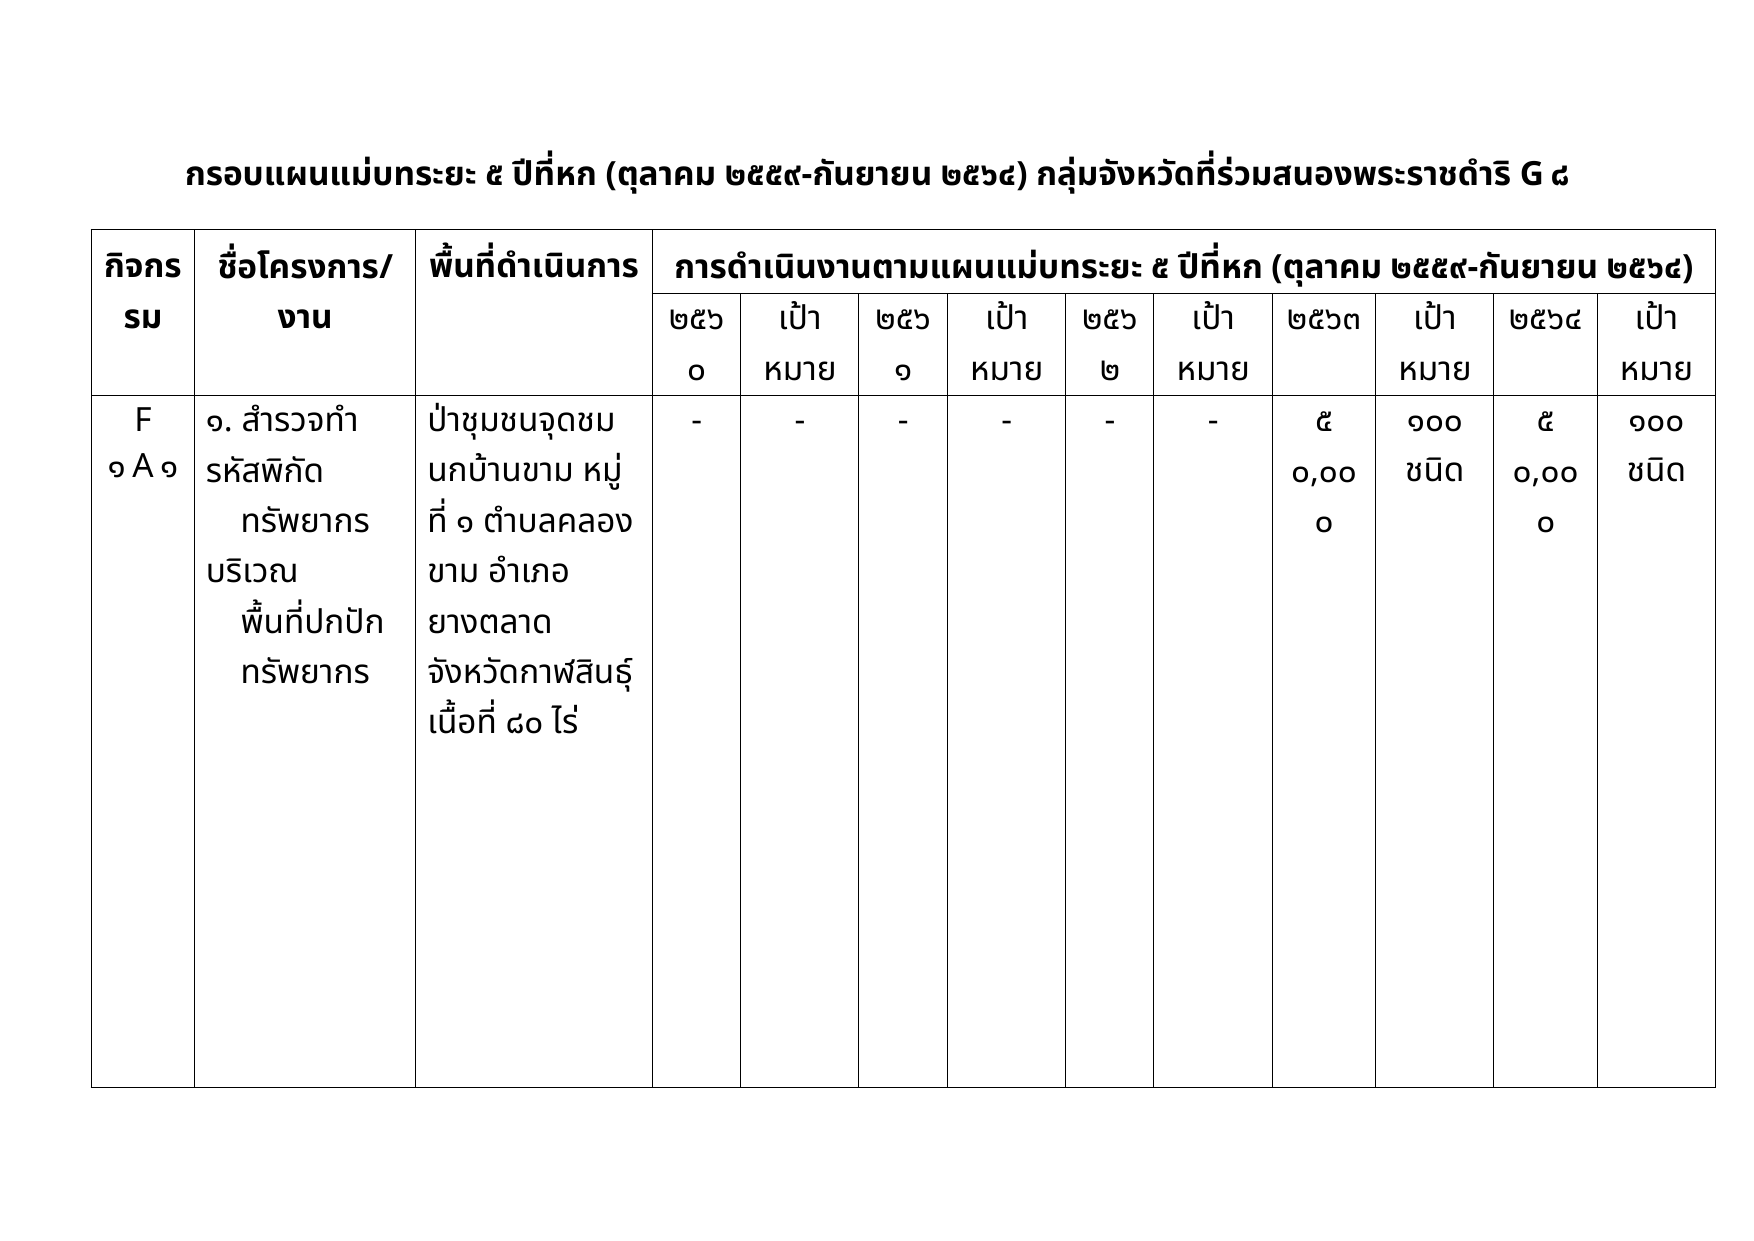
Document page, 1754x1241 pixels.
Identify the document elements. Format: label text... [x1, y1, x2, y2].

table_cell เป้าหมาย [948, 294, 1065, 395]
table_cell - [859, 396, 947, 1087]
table_cell ๕๐,๐๐๐ [1494, 396, 1597, 1087]
table_cell เป้าหมาย [1154, 294, 1272, 395]
table_cell - [1154, 396, 1272, 1087]
table_cell ๑๐๐ ชนิด [1598, 396, 1715, 1087]
table_cell F๑A๑ [92, 396, 194, 1087]
table_header ชื่อโครงการ/งาน [195, 230, 415, 395]
text กรอบแผนแม่บทระยะ ๕ ปีที่หก (ตุลาคม ๒๕๕๙-กันยายน ๒๕๖๔) กลุ่มจังหวัดที่ร่วมสนองพระราชดำริ G๘ [150, 150, 1604, 201]
table_cell ๒๕๖๐ [653, 294, 740, 395]
table_cell - [948, 396, 1065, 1087]
table_header กิจกรรม [92, 230, 194, 395]
table_cell เป้าหมาย [1598, 294, 1715, 395]
table_header พื้นที่ดำเนินการ [416, 230, 652, 395]
table_cell - [1066, 396, 1153, 1087]
table_cell เป้าหมาย [1376, 294, 1493, 395]
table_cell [416, 396, 652, 1087]
table_cell - [741, 396, 858, 1087]
table_cell ๕๐,๐๐๐ [1273, 396, 1375, 1087]
table_cell ๒๕๖๒ [1066, 294, 1153, 395]
table_cell ๑๐๐ ชนิด [1376, 396, 1493, 1087]
table_cell - [653, 396, 740, 1087]
table_header การดำเนินงานตามแผนแม่บทระยะ ๕ ปีที่หก (ตุลาคม ๒๕๕๙-กันยายน ๒๕๖๔) [653, 230, 1715, 293]
table_cell ๒๕๖๓ [1273, 294, 1375, 395]
table_cell ๒๕๖๑ [859, 294, 947, 395]
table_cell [195, 396, 415, 1087]
table_cell ๒๕๖๔ [1494, 294, 1597, 395]
table_cell เป้าหมาย [741, 294, 858, 395]
